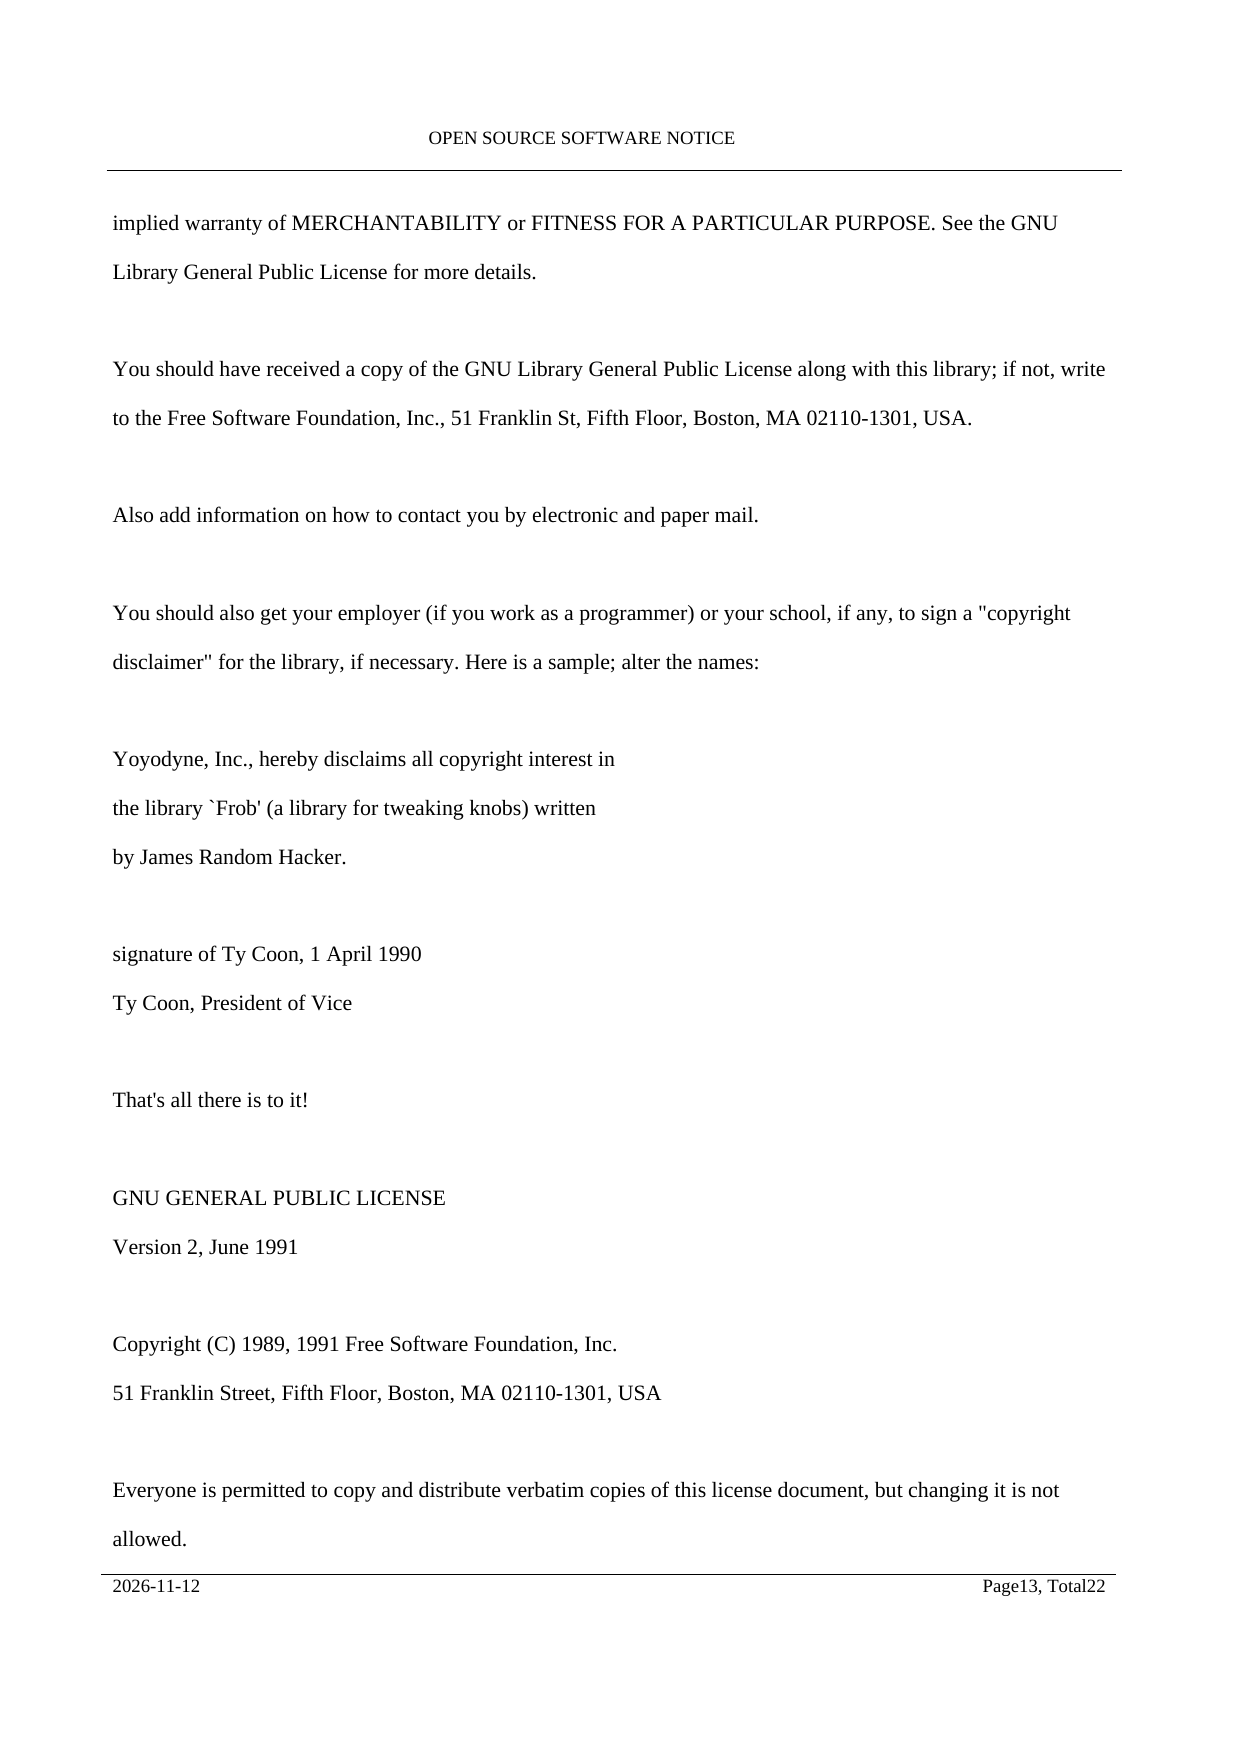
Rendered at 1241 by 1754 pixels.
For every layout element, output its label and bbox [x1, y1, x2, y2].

text [112, 206, 1128, 1555]
